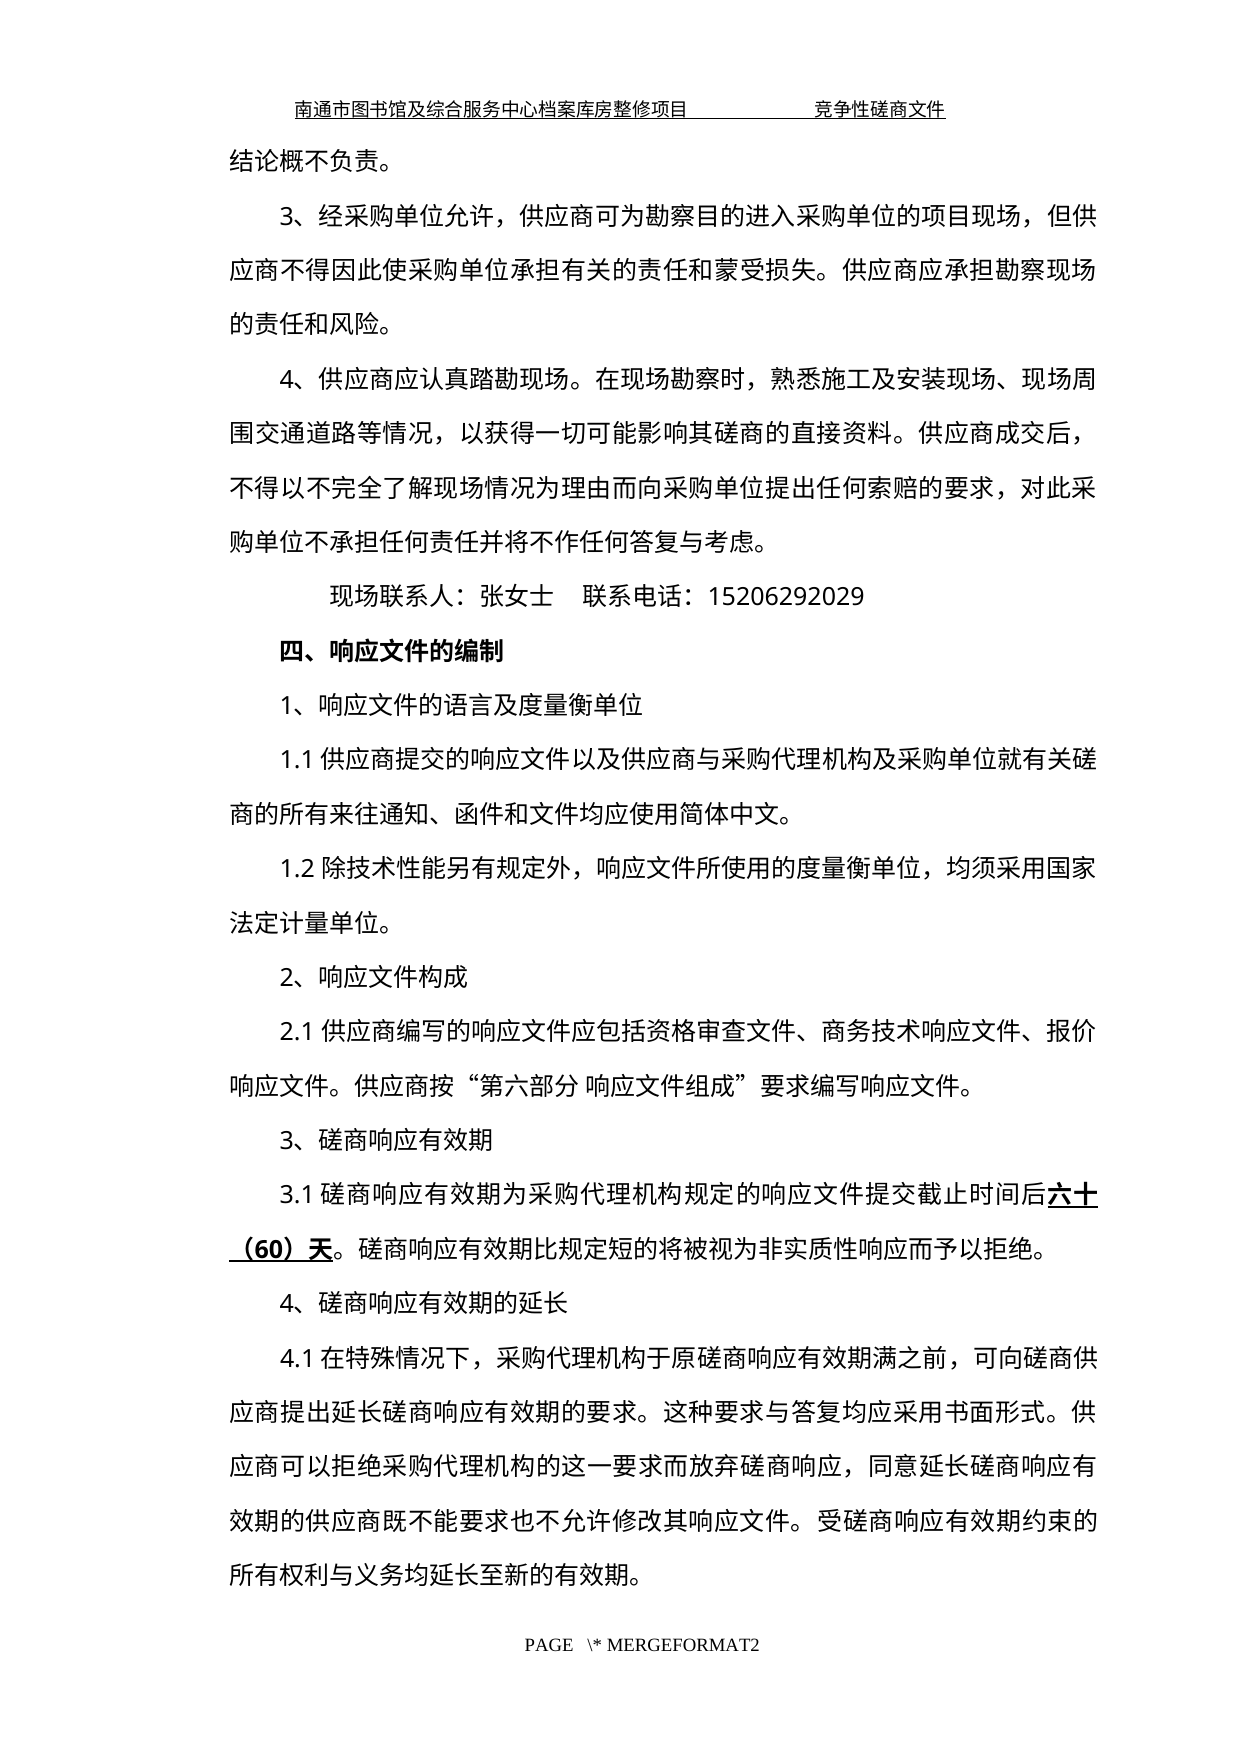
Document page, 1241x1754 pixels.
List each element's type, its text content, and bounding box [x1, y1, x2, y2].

text 3、磋商响应有效期 [229, 1121, 1098, 1157]
text 1.2 除技术性能另有规定外，响应文件所使用的度量衡单位，均须采用国家法定计量单位。 [229, 849, 1098, 939]
text 现场联系人：张女士 联系电话：15206292029 [229, 577, 1098, 613]
text 4、磋商响应有效期的延长 [229, 1284, 1098, 1320]
text 2.1 供应商编写的响应文件应包括资格审查文件、商务技术响应文件、报价响应文件。供应商按“第六部分 响应文件组成”要求编写响应文件。 [229, 1012, 1098, 1102]
list 响应文件的编制 [229, 631, 1098, 667]
text 4、供应商应认真踏勘现场。在现场勘察时，熟悉施工及安装现场、现场周围交通道路等情况，以获得一切可能影响其磋商的直接资料。供应商成交后，不得以不完全了解现场情况为理由而向采购单位提出任何索赔的要求，对此采购单位不承担任何责任并将不作任何答复与考虑。 [229, 359, 1098, 559]
text 4.1在特殊情况下，采购代理机构于原磋商响应有效期满之前，可向磋商供应商提出延长磋商响应有效期的要求。这种要求与答复均应采用书面形式。供应商可以拒绝采购代理机构的这一要求而放弃磋商响应，同意延长磋商响应有效期的供应商既不能要求也不允许修改其响应文件。受磋商响应有效期约束的所有权利与义务均延长至新的有效期。 [229, 1338, 1098, 1592]
text 1.1供应商提交的响应文件以及供应商与采购代理机构及采购单位就有关磋商的所有来往通知、函件和文件均应使用简体中文。 [229, 740, 1098, 831]
text 2、响应文件构成 [229, 957, 1098, 994]
text 1、响应文件的语言及度量衡单位 [229, 686, 1098, 722]
text 3.1磋商响应有效期为采购代理机构规定的响应文件提交截止时间后六十（60）天。磋商响应有效期比规定短的将被视为非实质性响应而予以拒绝。 [229, 1175, 1098, 1266]
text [229, 142, 1098, 178]
text 3、经采购单位允许，供应商可为勘察目的进入采购单位的项目现场，但供应商不得因此使采购单位承担有关的责任和蒙受损失。供应商应承担勘察现场的责任和风险。 [229, 196, 1098, 341]
